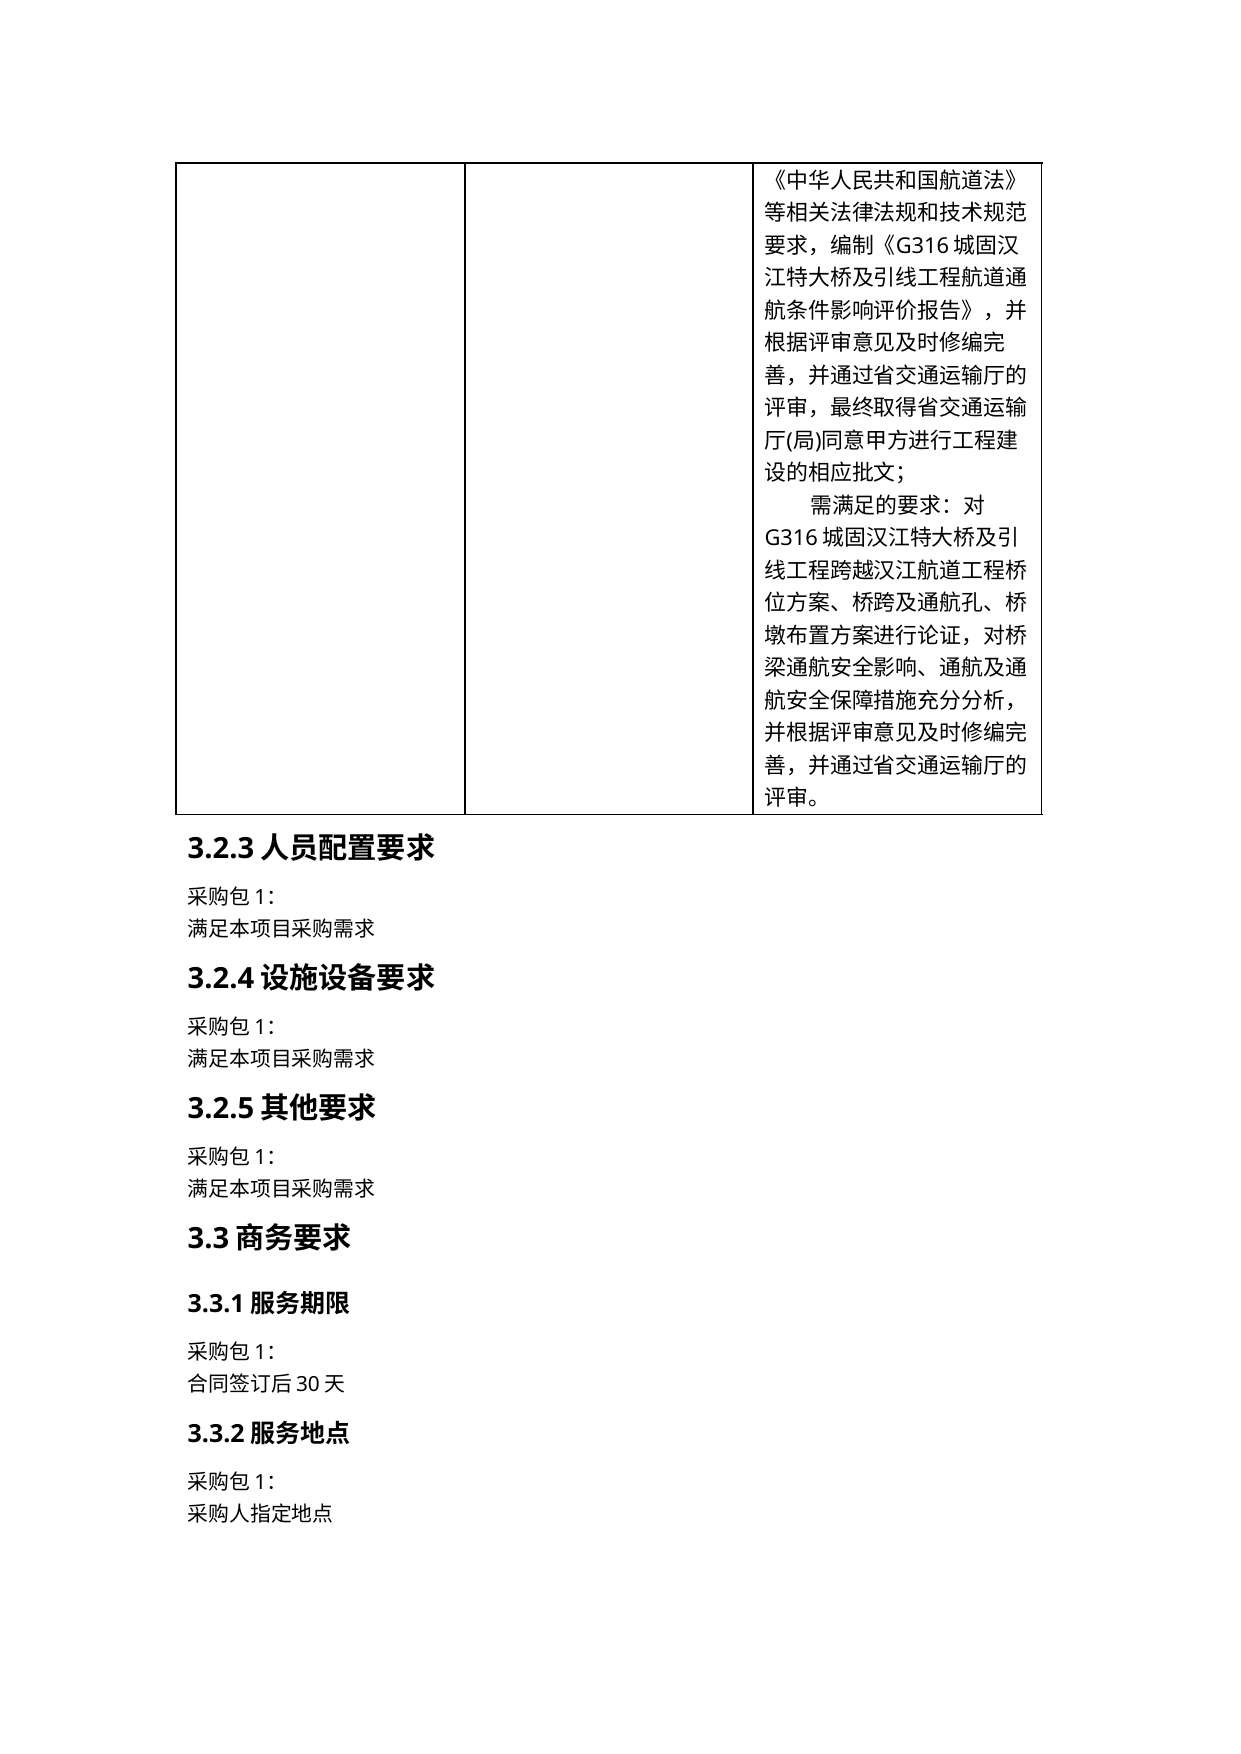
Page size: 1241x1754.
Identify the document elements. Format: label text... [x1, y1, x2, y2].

text 3.3.1服务期限 [187, 1270, 1053, 1335]
text 采购人指定地点 [187, 1498, 1053, 1530]
text 满足本项目采购需求 [187, 1043, 1053, 1075]
text 3.2.4设施设备要求 [187, 945, 1053, 1010]
text 采购包1： [187, 1010, 1053, 1043]
text 3.3.2服务地点 [187, 1400, 1053, 1465]
text 采购包1： [187, 1140, 1053, 1173]
text 采购包1： [187, 1465, 1053, 1498]
table_cell 1 [177, 164, 464, 813]
text 采购包1： [187, 880, 1053, 913]
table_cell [754, 164, 1041, 813]
text 3.3商务要求 [187, 1205, 1053, 1270]
table_cell [466, 164, 752, 813]
text 3.2.5其他要求 [187, 1075, 1053, 1140]
text 满足本项目采购需求 [187, 1173, 1053, 1205]
text 合同签订后30天 [187, 1368, 1053, 1400]
text 3.2.3人员配置要求 [187, 815, 1053, 880]
text 满足本项目采购需求 [187, 913, 1053, 945]
text 采购包1： [187, 1335, 1053, 1368]
